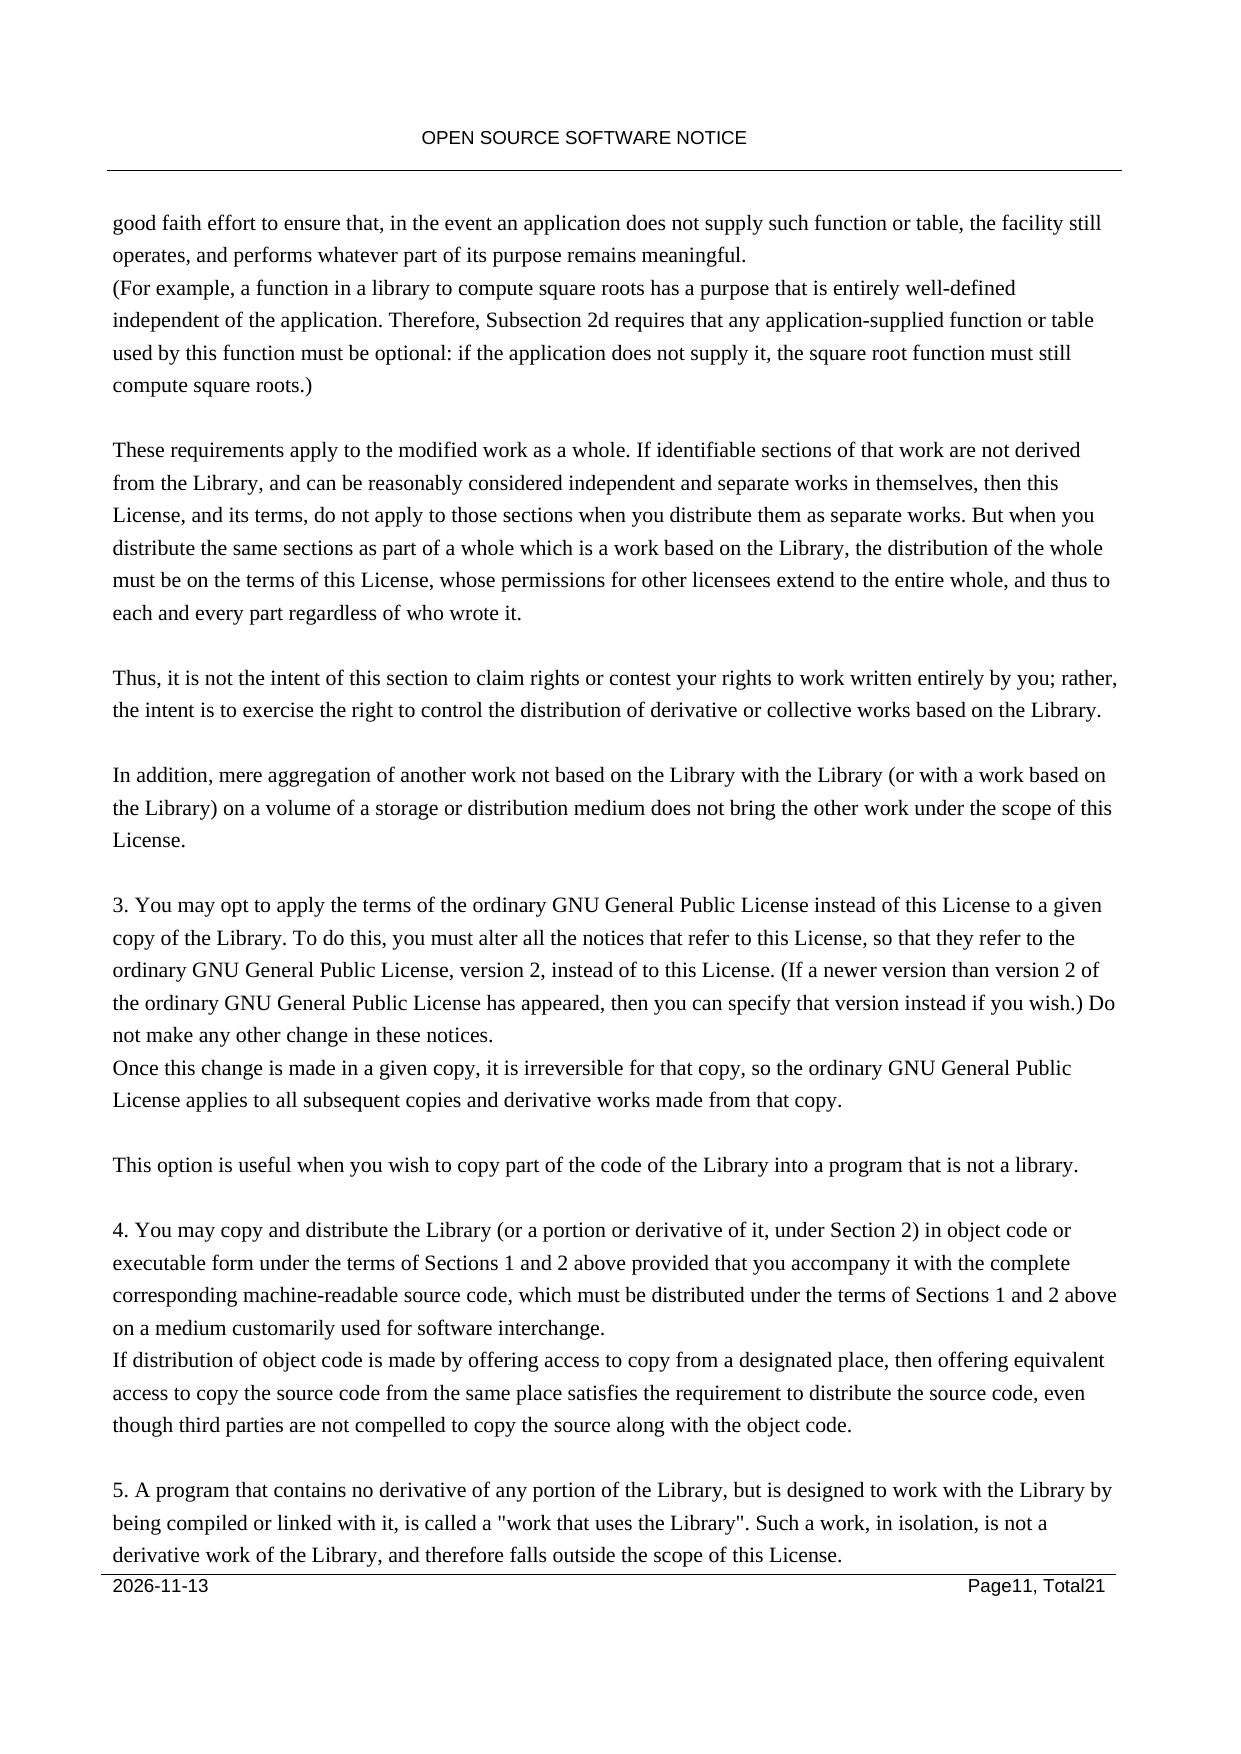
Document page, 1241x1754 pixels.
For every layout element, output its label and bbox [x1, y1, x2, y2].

text [112, 206, 1128, 1571]
